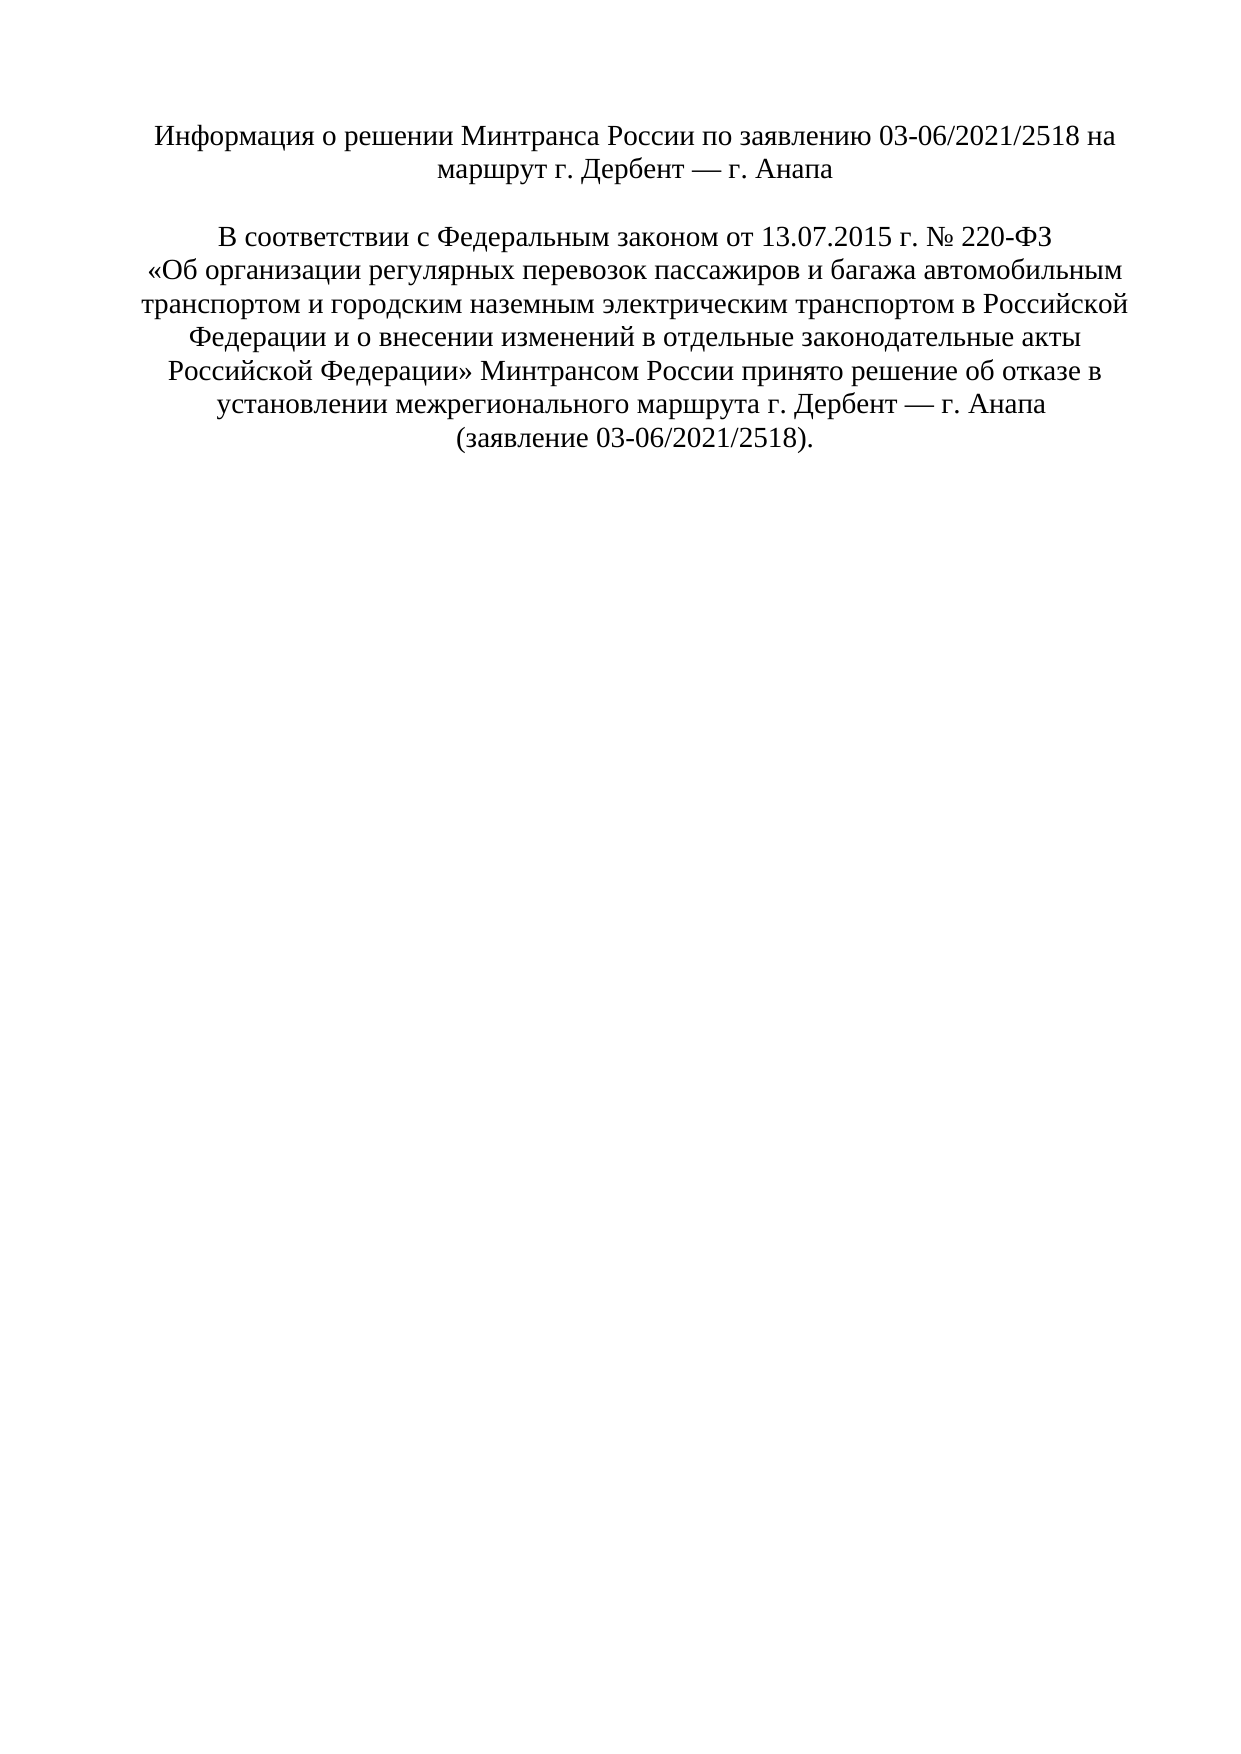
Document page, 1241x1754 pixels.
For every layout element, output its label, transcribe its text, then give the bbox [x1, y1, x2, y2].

text Информация о решении Минтранса России по заявлению 03-06/2021/2518 на маршрут г. Дербент — г. Анапа [118, 118, 1152, 185]
text В соответствии с Федеральным законом от 13.07.2015 г. № 220-ФЗ «Об организации регулярных перевозок пассажиров и багажа автомобильным транспортом и городским наземным электрическим транспортом в Российской Федерации и о внесении изменений в отдельные законодательные акты Российской Федерации» Минтрансом России принято решение об отказе в установлении межрегионального маршрута г. Дербент — г. Анапа (заявление 03-06/2021/2518). [118, 219, 1152, 453]
